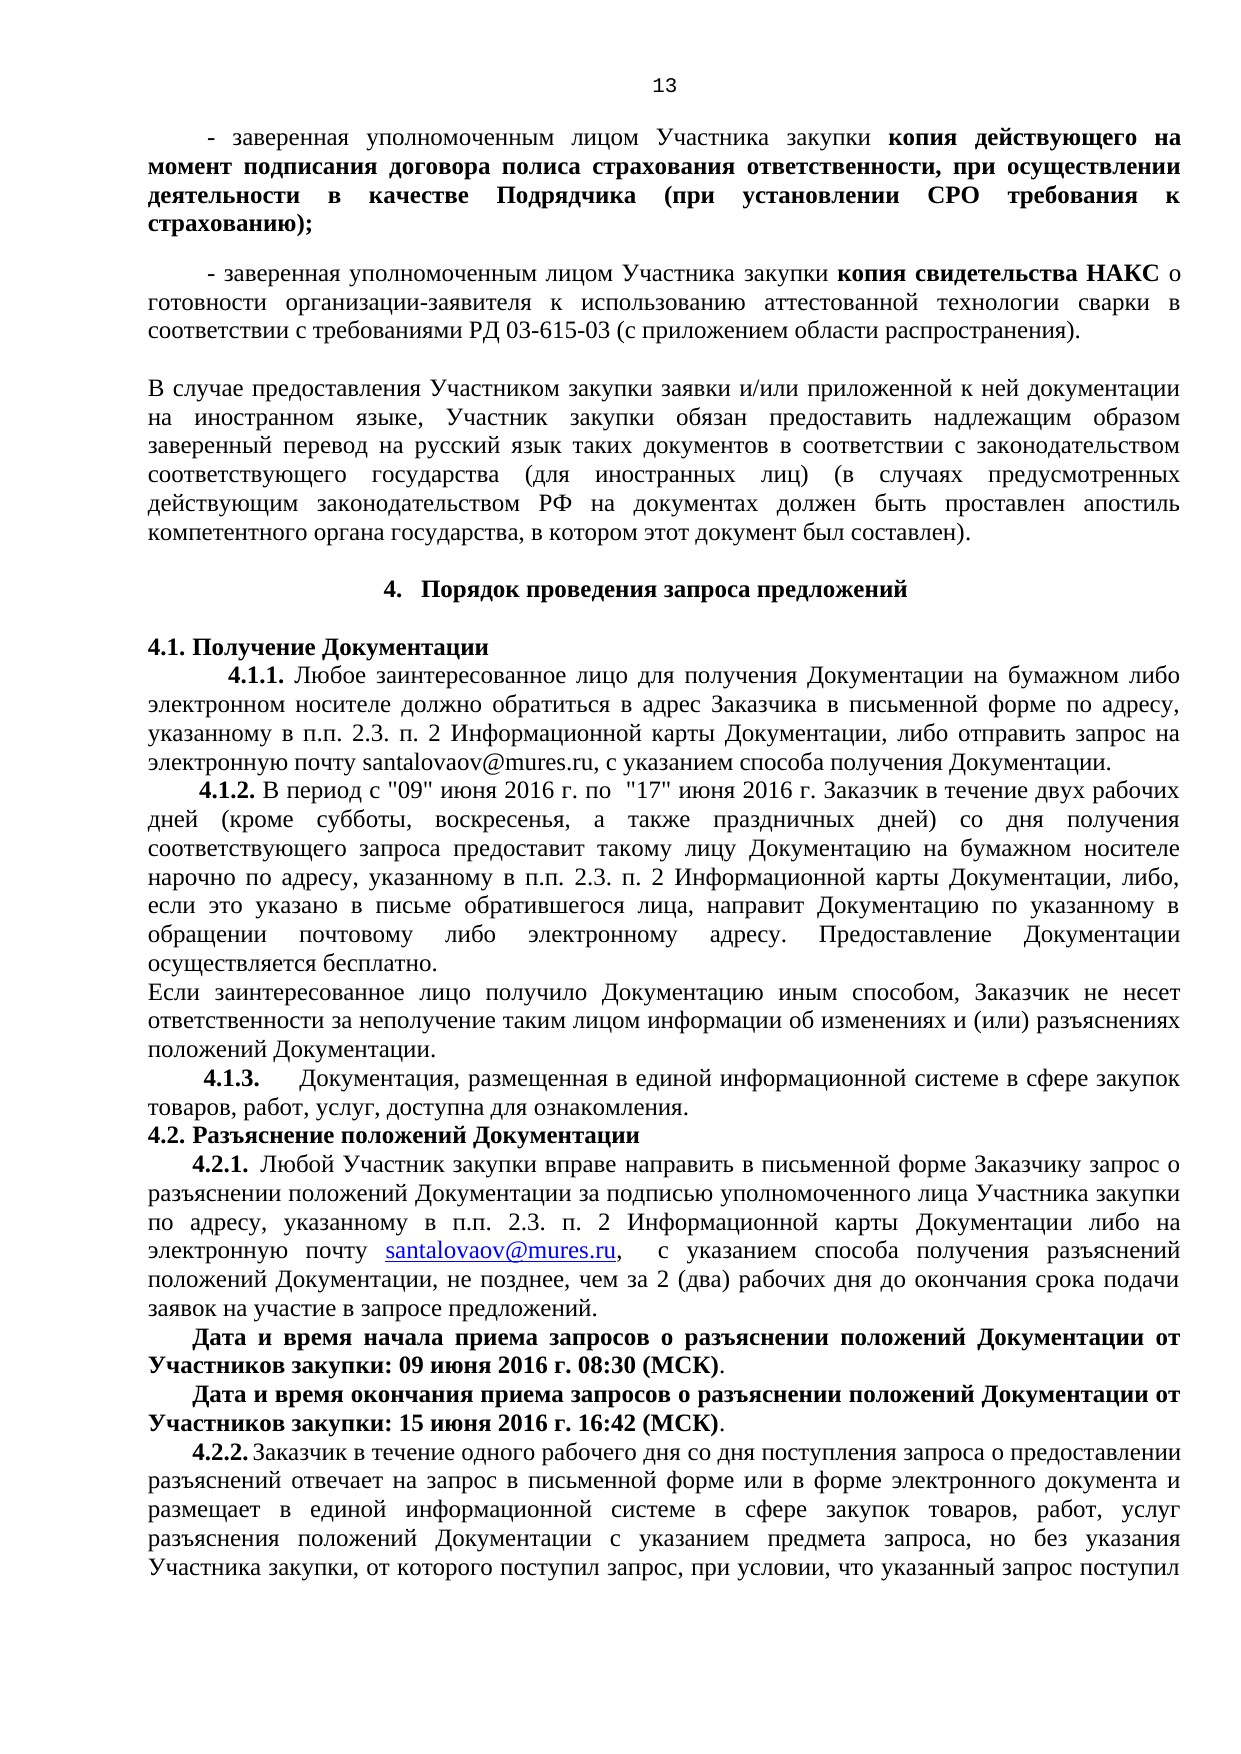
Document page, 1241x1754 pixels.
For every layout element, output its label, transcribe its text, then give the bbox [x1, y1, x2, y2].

list Разъяснение положений Документации [148, 1121, 1181, 1149]
text Если заинтересованное лицо получило Документацию иным способом, Заказчик не несет ответственности за неполучение таким лицом информации об изменениях и (или) разъяснениях положений Документации. [148, 977, 1181, 1063]
list Получение Документации [148, 632, 1181, 661]
text 4.1.2. В период с "09" июня 2016 г. по "17" июня 2016 г. Заказчик в течение двух рабочих дней (кроме субботы, воскресенья, а также праздничных дней) со дня получения соответствующего запроса предоставит такому лицу Документацию на бумажном носителе нарочно по адресу, указанному в п.п. 2.3. п. 2 Информационной карты Документации, либо, если это указано в письме обратившегося лица, направит Документацию по указанному в обращении почтовому либо электронному адресу. Предоставление Документации осуществляется бесплатно. [148, 776, 1181, 977]
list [148, 1437, 1181, 1581]
list Любой Участник закупки вправе направить в письменной форме Заказчику запрос о разъяснении положений Документации за подписью уполномоченного лица Участника закупки по адресу, указанному в п.п. 2.3. п. 2 Информационной карты Документации либо на электронную почту santalovaov@mures.ru, с указанием способа получения разъяснений положений Документации, не позднее, чем за 2 (два) рабочих дня до окончания срока подачи заявок на участие в запросе предложений. [148, 1149, 1181, 1322]
text В случае предоставления Участником закупки заявки и/или приложенной к ней документации на иностранном языке, Участник закупки обязан предоставить надлежащим образом заверенный перевод на русский язык таких документов в соответствии с законодательством соответствующего государства (для иностранных лиц) (в случаях предусмотренных действующим законодательством РФ на документах должен быть проставлен апостиль компетентного органа государства, в котором этот документ был составлен). [148, 373, 1181, 546]
list Порядок проведения запроса предложений [110, 574, 1181, 603]
text 4.1.3. Документация, размещенная в единой информационной системе в сфере закупок товаров, работ, услуг, доступна для ознакомления. [148, 1063, 1181, 1121]
text 4.1.1. Любое заинтересованное лицо для получения Документации на бумажном либо электронном носителе должно обратиться в адрес Заказчика в письменной форме по адресу, указанному в п.п. 2.3. п. 2 Информационной карты Документации, либо отправить запрос на электронную почту santalovaov@mures.ru, с указанием способа получения Документации. [148, 661, 1181, 776]
text - заверенная уполномоченным лицом Участника закупки копия действующего на момент подписания договора полиса страхования ответственности, при осуществлении деятельности в качестве Подрядчика (при установлении СРО требования к страхованию); [148, 122, 1181, 237]
text Дата и время начала приема запросов о разъяснении положений Документации от Участников закупки: 09 июня 2016 г. 08:30 (МСК). [148, 1322, 1181, 1379]
text - заверенная уполномоченным лицом Участника закупки копия свидетельства НАКС о готовности организации-заявителя к использованию аттестованной технологии сварки в соответствии с требованиями РД 03-615-03 (с приложением области распространения). [148, 258, 1181, 344]
text Дата и время окончания приема запросов о разъяснении положений Документации от Участников закупки: 15 июня 2016 г. 16:42 (МСК). [148, 1379, 1181, 1437]
